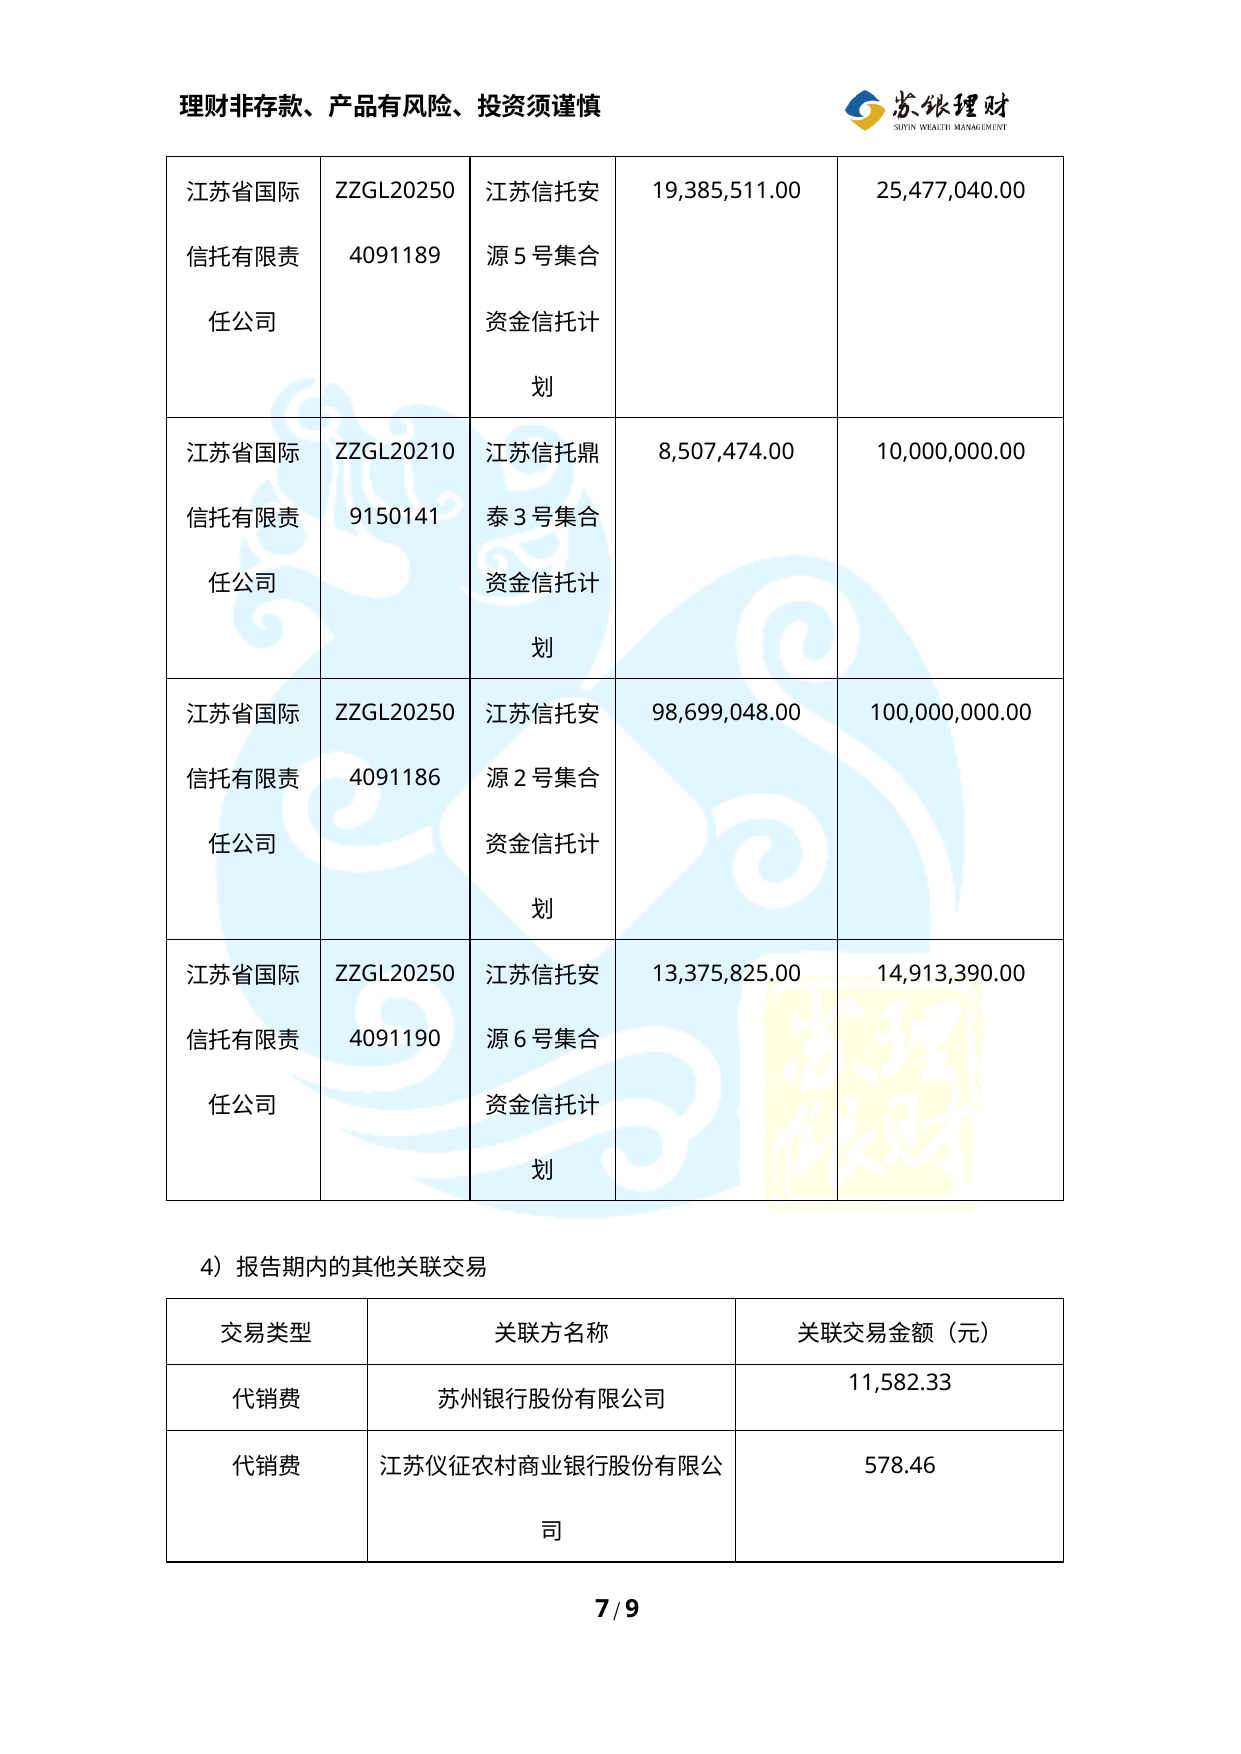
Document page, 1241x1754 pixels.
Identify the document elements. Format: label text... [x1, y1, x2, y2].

picture [820, 72, 1039, 143]
table_cell 10,000,000.00 [838, 418, 1063, 678]
table_cell 14,913,390.00 [838, 940, 1063, 1200]
list 报告期内的其他关联交易 [177, 1233, 1053, 1298]
table_cell 代销费 [167, 1431, 367, 1561]
table_cell 江苏省国际信托有限责任公司 [167, 157, 320, 417]
table_cell ZZGL202504091190 [321, 940, 469, 1200]
table_cell 8,507,474.00 [616, 418, 837, 678]
table_cell 江苏仪征农村商业银行股份有限公司 [368, 1431, 735, 1561]
table_header 关联交易金额（元） [736, 1299, 1063, 1364]
table_cell ZZGL202109150141 [321, 418, 469, 678]
table_cell ZZGL202504091189 [321, 157, 469, 417]
table_cell 江苏信托安源6号集合资金信托计划 [471, 940, 615, 1200]
table_header 交易类型 [167, 1299, 367, 1364]
table_cell 江苏省国际信托有限责任公司 [167, 418, 320, 678]
table_cell 25,477,040.00 [838, 157, 1063, 417]
table_cell 江苏省国际信托有限责任公司 [167, 940, 320, 1200]
table_cell 江苏信托安源5号集合资金信托计划 [471, 157, 615, 417]
table_cell 100,000,000.00 [838, 679, 1063, 939]
table_cell 江苏信托鼎泰3号集合资金信托计划 [471, 418, 615, 678]
table_cell 苏州银行股份有限公司 [368, 1365, 735, 1430]
table_cell 578.46 [736, 1431, 1063, 1561]
table_cell 江苏信托安源2号集合资金信托计划 [471, 679, 615, 939]
table_cell 江苏省国际信托有限责任公司 [167, 679, 320, 939]
table_cell 代销费 [167, 1365, 367, 1430]
table_cell ZZGL202504091186 [321, 679, 469, 939]
table_cell 98,699,048.00 [616, 679, 837, 939]
table_cell 13,375,825.00 [616, 940, 837, 1200]
table_header 关联方名称 [368, 1299, 735, 1364]
table_cell 19,385,511.00 [616, 157, 837, 417]
table_cell 11,582.33 [736, 1365, 1063, 1430]
